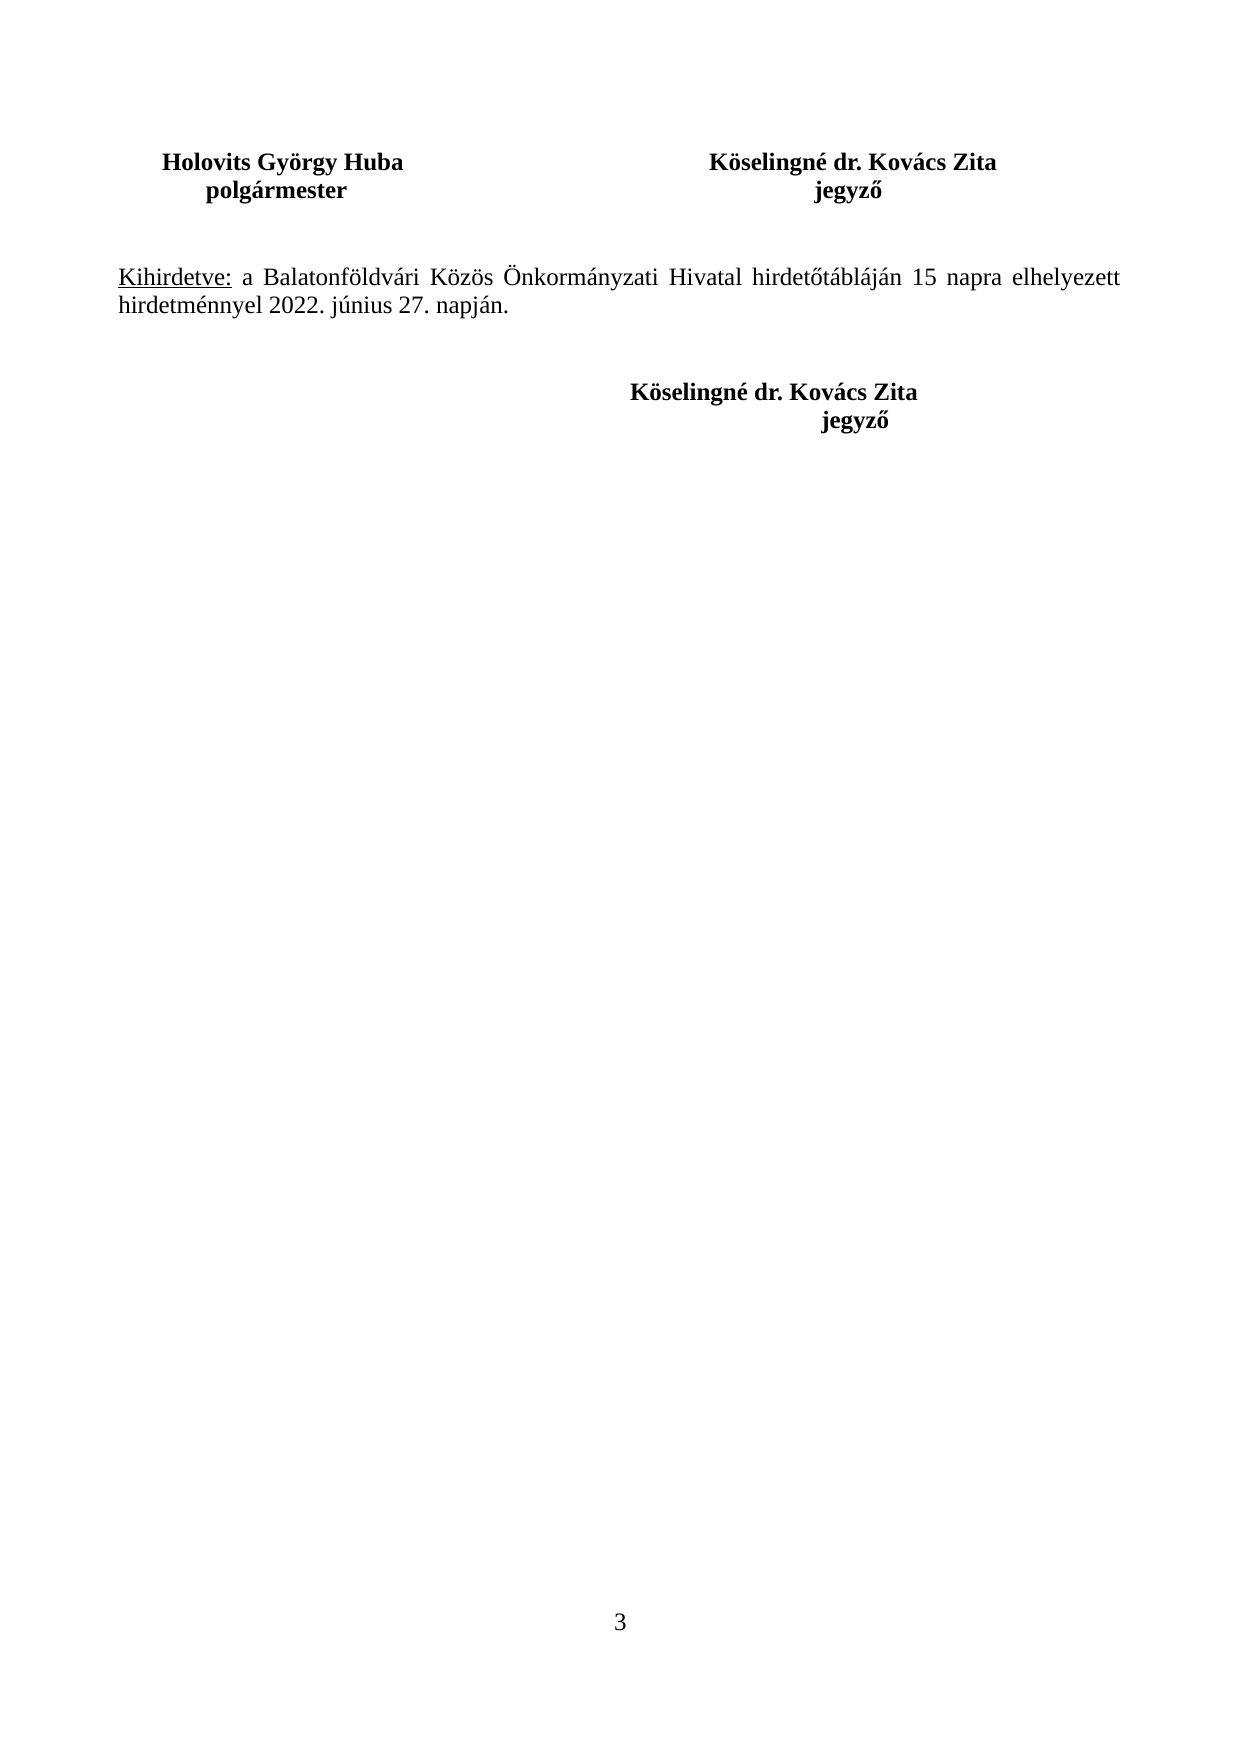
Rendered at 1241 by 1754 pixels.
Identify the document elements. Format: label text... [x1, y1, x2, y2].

text Kihirdetve: a Balatonföldvári Közös Önkormányzati Hivatal hirdetőtábláján 15 napra elhelyezett hirdetménnyel 2022. június 27. napján. [118, 262, 1121, 319]
text polgármester jegyző [118, 176, 1122, 204]
text jegyző [118, 406, 1121, 434]
text Holovits György Huba Köselingné dr. Kovács Zita [118, 147, 1122, 176]
text Köselingné dr. Kovács Zita [118, 377, 1121, 406]
